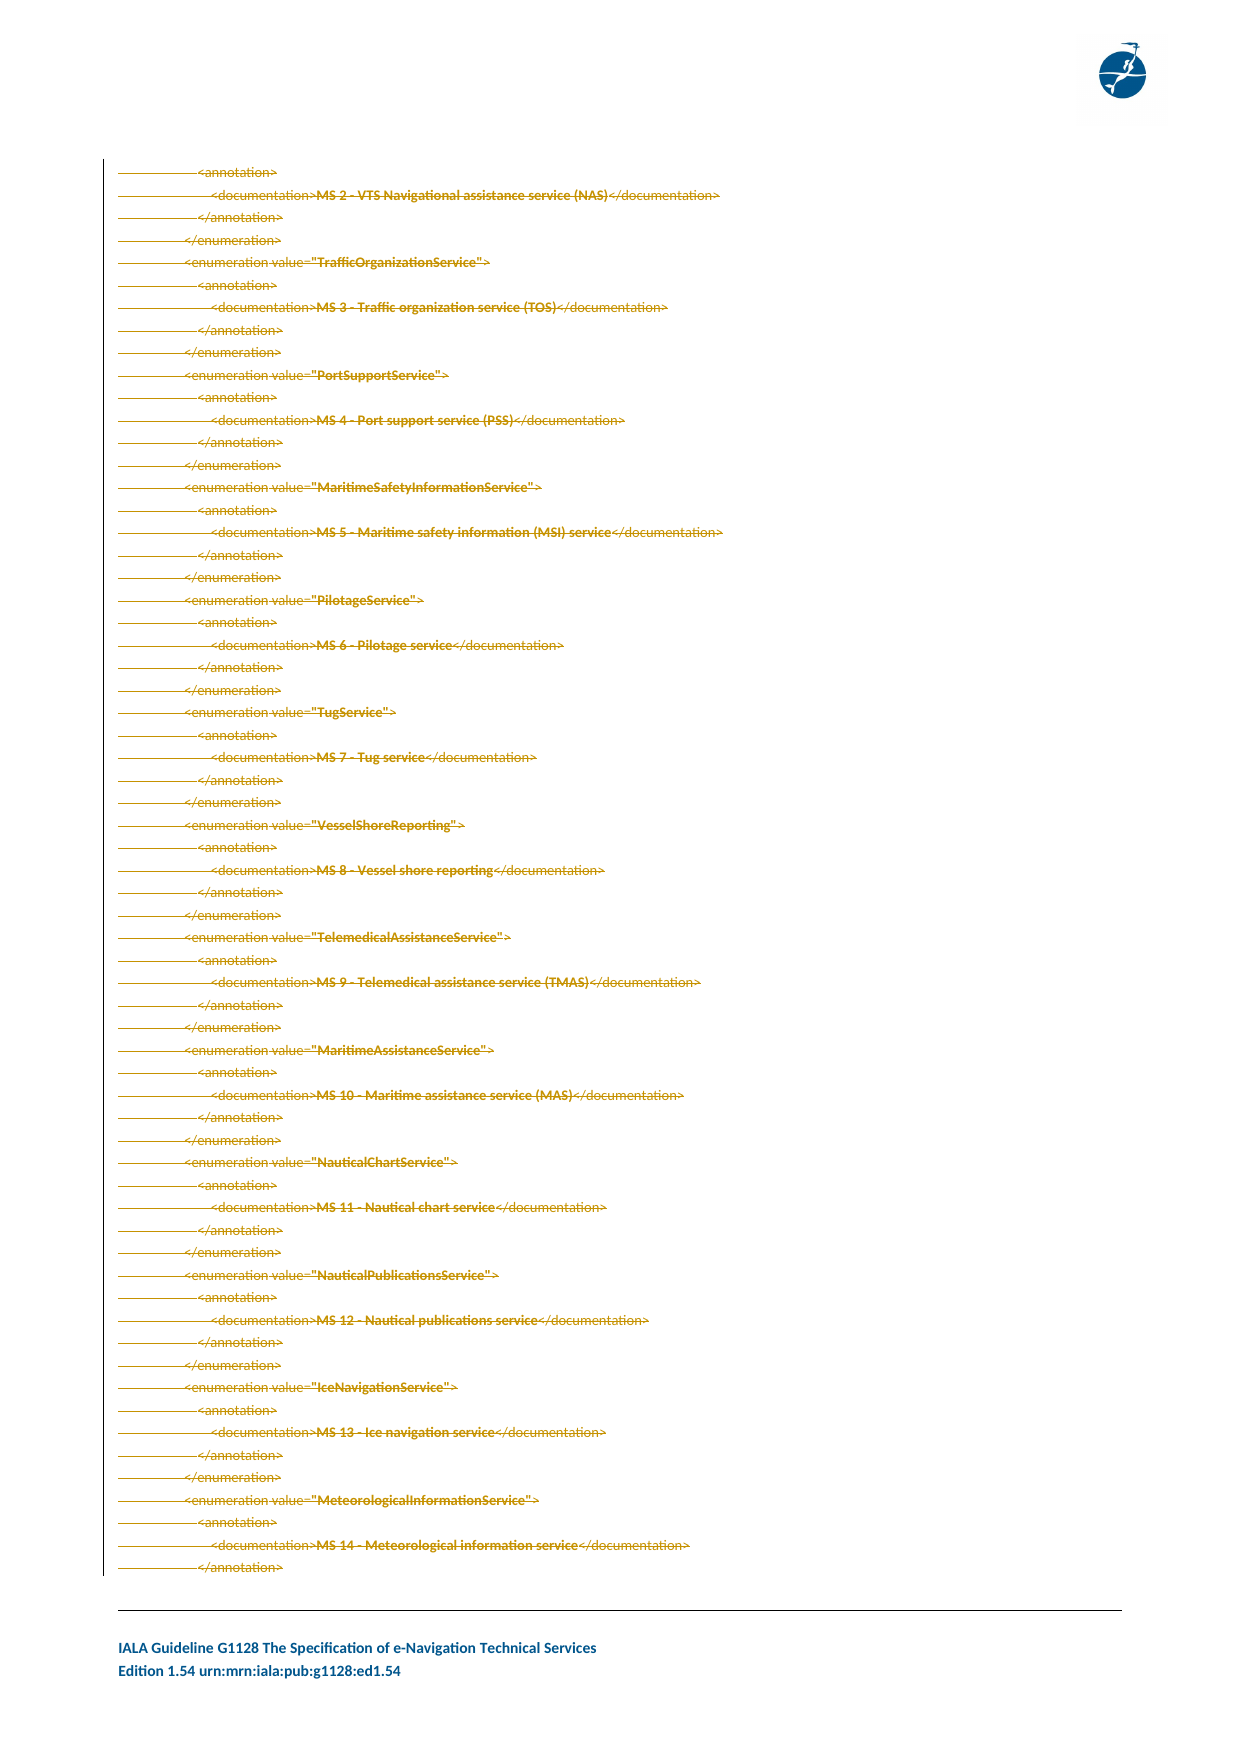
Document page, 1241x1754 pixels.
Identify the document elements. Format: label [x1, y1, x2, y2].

picture [1076, 34, 1169, 126]
